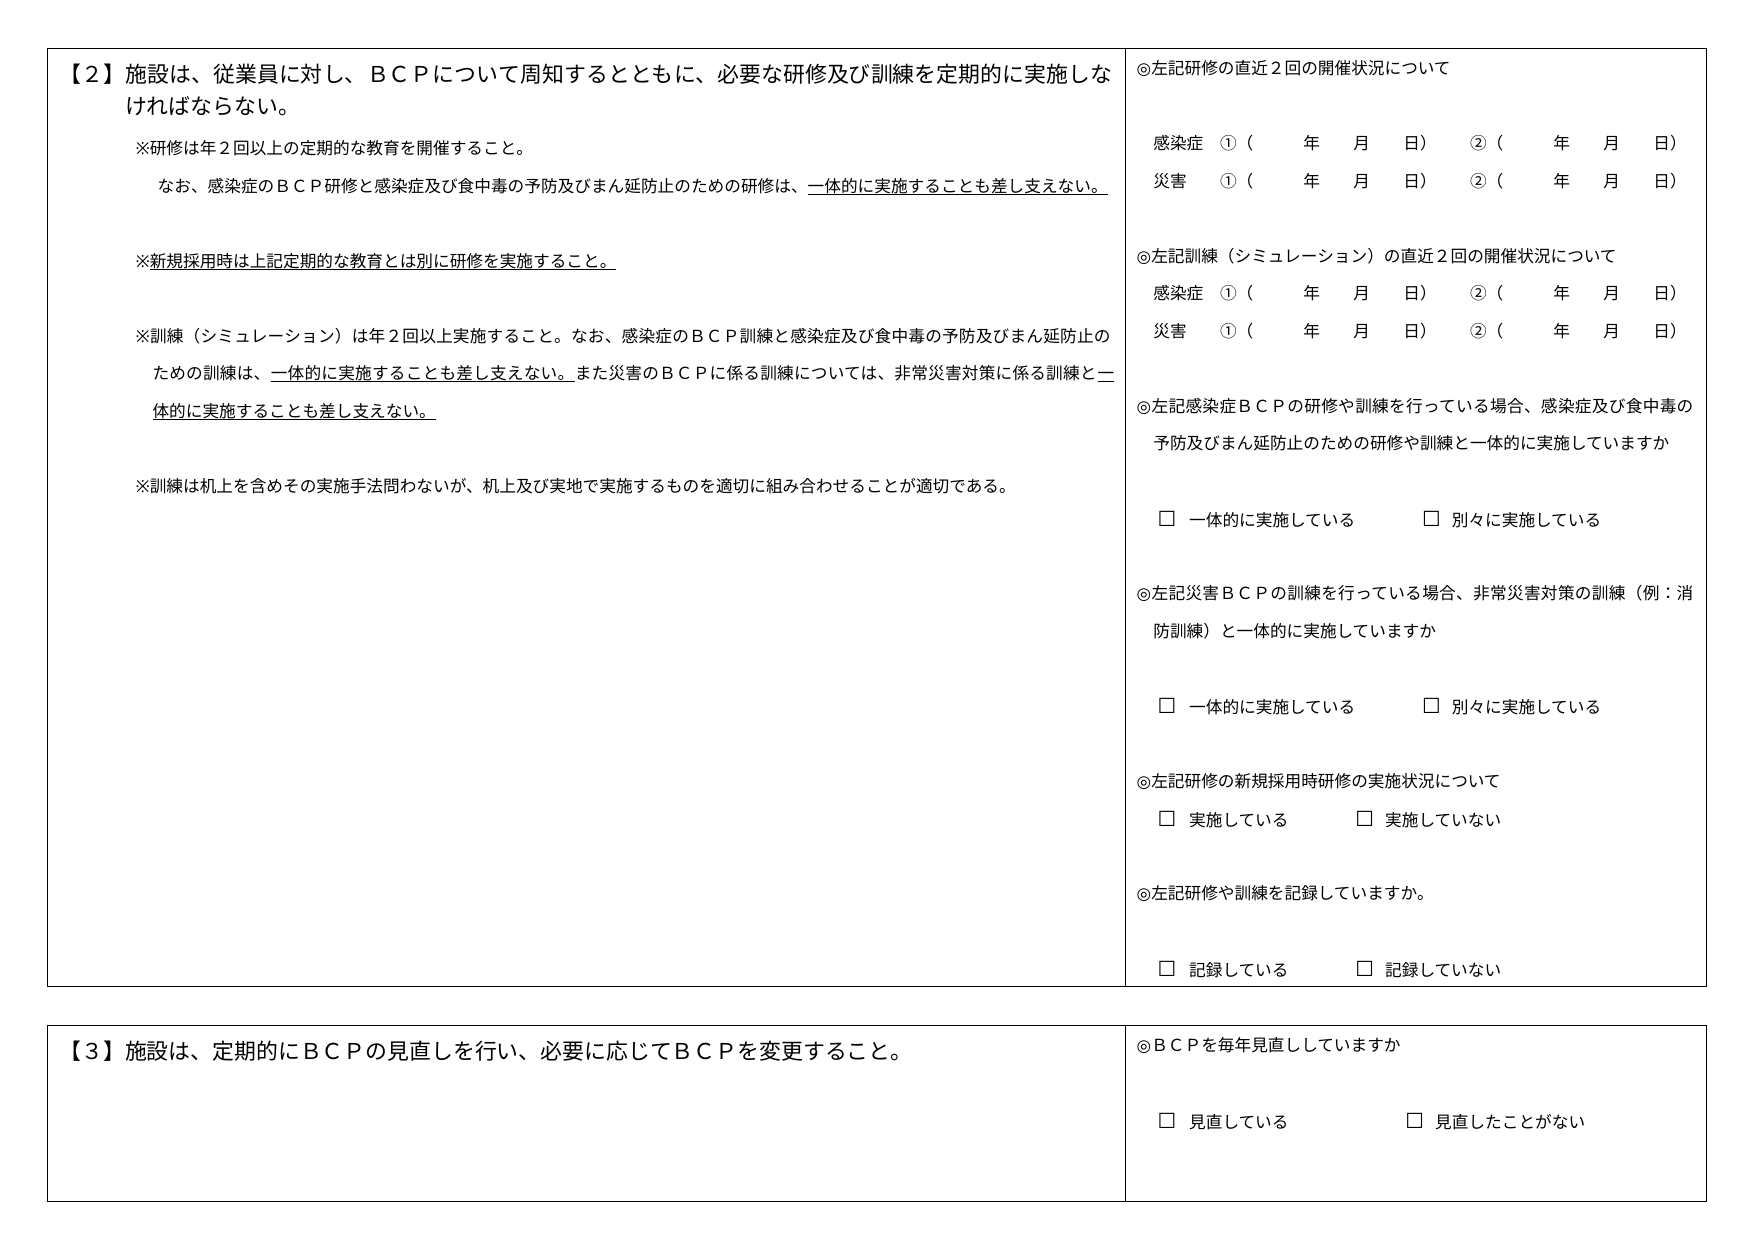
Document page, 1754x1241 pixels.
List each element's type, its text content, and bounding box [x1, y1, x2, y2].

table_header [48, 1026, 1125, 1201]
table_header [1126, 1026, 1706, 1201]
table_header ◎左記研修の直近２回の開催状況について 感染症 ①（ 年 月 日） ②（ 年 月 日） 災害 ①（ 年 月 日） ②（ 年 月 日） ◎左記訓練（シミュレーション）の直近２回の開催状況について 感染症 ①（ 年 月 日） ②（ 年 月 日） 災害 ①（ 年 月 日） ②（ 年 月 日） ◎左記感染症ＢＣＰの研修や訓練を行っている場合、感染症及び食中毒の予防及びまん延防止のための研修や訓練と一体的に実施していますか 一体的に実施している 別々に実施している ◎左記災害ＢＣＰの訓練を行っている場合、非常災害対策の訓練（例：消防訓練）と一体的に実施していますか 一体的に実施している 別々に実施している ◎左記研修の新規採用時研修の実施状況について 実施している 実施していない ◎左記研修や訓練を記録していますか。 記録している 記録していない [1126, 49, 1706, 986]
table_header 【２】施設は、従業員に対し、ＢＣＰについて周知するとともに、必要な研修及び訓練を定期的に実施しなければならない。 ※研修は年２回以上の定期的な教育を開催すること。 なお、感染症のＢＣＰ研修と感染症及び食中毒の予防及びまん延防止のための研修は、一体的に実施することも差し支えない。 ※新規採用時は上記定期的な教育とは別に研修を実施すること。 ※訓練（シミュレーション）は年２回以上実施すること。なお、感染症のＢＣＰ訓練と感染症及び食中毒の予防及びまん延防止のための訓練は、一体的に実施することも差し支えない。また災害のＢＣＰに係る訓練については、非常災害対策に係る訓練と一体的に実施することも差し支えない。 ※訓練は机上を含めその実施手法問わないが、机上及び実地で実施するものを適切に組み合わせることが適切である。 [48, 49, 1125, 986]
